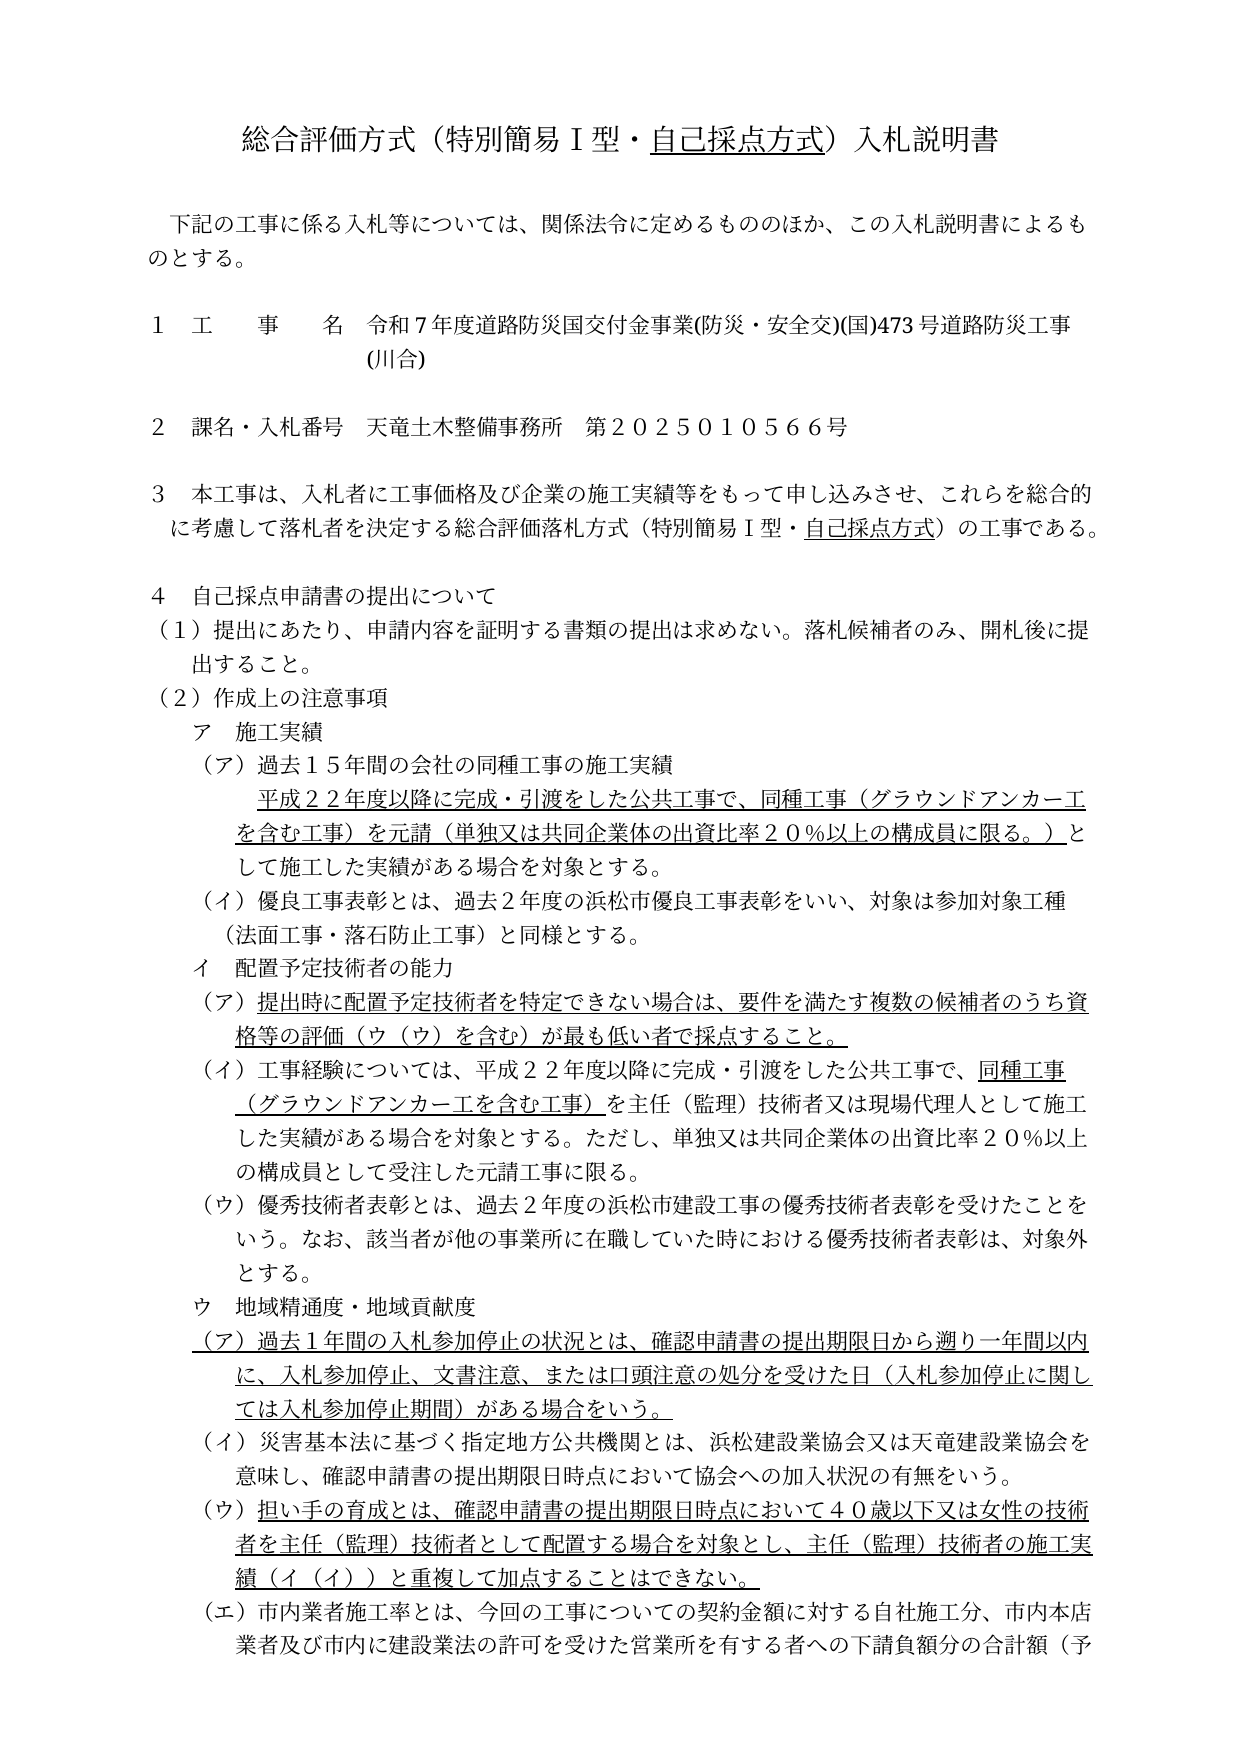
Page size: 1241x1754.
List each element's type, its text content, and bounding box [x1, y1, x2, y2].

text イ 配置予定技術者の能力 [148, 951, 1092, 984]
text （イ）工事経験については、平成２２年度以降に完成・引渡をした公共工事で、同種工事（グラウンドアンカー工を含む工事）を主任（監理）技術者又は現場代理人として施工した実績がある場合を対象とする。ただし、単独又は共同企業体の出資比率２０％以上の構成員として受注した元請工事に限る。 [148, 1052, 1092, 1187]
text 下記の工事に係る入札等については、関係法令に定めるもののほか、この入札説明書によるものとする。 [148, 206, 1092, 273]
text 平成２２年度以降に完成・引渡をした公共工事で、同種工事（グラウンドアンカー工を含む工事）を元請（単独又は共同企業体の出資比率２０％以上の構成員に限る。）として施工した実績がある場合を対象とする。 [148, 781, 1092, 883]
text （イ）災害基本法に基づく指定地方公共機関とは、浜松建設業協会又は天竜建設業協会を 意味し、確認申請書の提出期限日時点において協会への加入状況の有無をいう。 [191, 1424, 1092, 1492]
text （ア）提出時に配置予定技術者を特定できない場合は、要件を満たす複数の候補者のうち資格等の評価（ウ（ウ）を含む）が最も低い者で採点すること。 [148, 984, 1092, 1052]
text （１）提出にあたり、申請内容を証明する書類の提出は求めない。落札候補者のみ、開札後に提出すること。 [148, 612, 1092, 680]
text ４ 自己採点申請書の提出について [148, 578, 1092, 612]
text ア 施工実績 [148, 713, 1092, 747]
text （２）作成上の注意事項 [148, 680, 1092, 713]
text （ア）過去１年間の入札参加停止の状況とは、確認申請書の提出期限日から遡り一年間以内に、入札参加停止、文書注意、または口頭注意の処分を受けた日（入札参加停止に関しては入札参加停止期間）がある場合をいう。 [148, 1323, 1092, 1424]
text （ア）過去１５年間の会社の同種工事の施工実績 [148, 747, 1092, 781]
text ２ 課名・入札番号 天竜土木整備事務所 第２０２５０１０５６６号 [148, 409, 1092, 443]
text １ 工 事 名 令和7年度道路防災国交付金事業(防災・安全交)(国)473号道路防災工事(川合) [148, 307, 1092, 375]
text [192, 1594, 1092, 1661]
text ウ 地域精通度・地域貢献度 [148, 1289, 1092, 1323]
text 総合評価方式（特別簡易Ⅰ型・自己採点方式）入札説明書 [148, 104, 1092, 172]
text （イ）優良工事表彰とは、過去２年度の浜松市優良工事表彰をいい、対象は参加対象工種（法面工事・落石防止工事）と同様とする。 [191, 883, 1092, 951]
text ３ 本工事は、入札者に工事価格及び企業の施工実績等をもって申し込みさせ、これらを総合的に考慮して落札者を決定する総合評価落札方式（特別簡易Ⅰ型・自己採点方式）の工事である。 [148, 477, 1092, 544]
text （ウ）優秀技術者表彰とは、過去２年度の浜松市建設工事の優秀技術者表彰を受けたことをいう。なお、該当者が他の事業所に在職していた時における優秀技術者表彰は、対象外とする。 [148, 1187, 1092, 1289]
text （ウ）担い手の育成とは、確認申請書の提出期限日時点において４０歳以下又は女性の技術者を主任（監理）技術者として配置する場合を対象とし、主任（監理）技術者の施工実績（イ（イ））と重複して加点することはできない。 [148, 1492, 1092, 1594]
